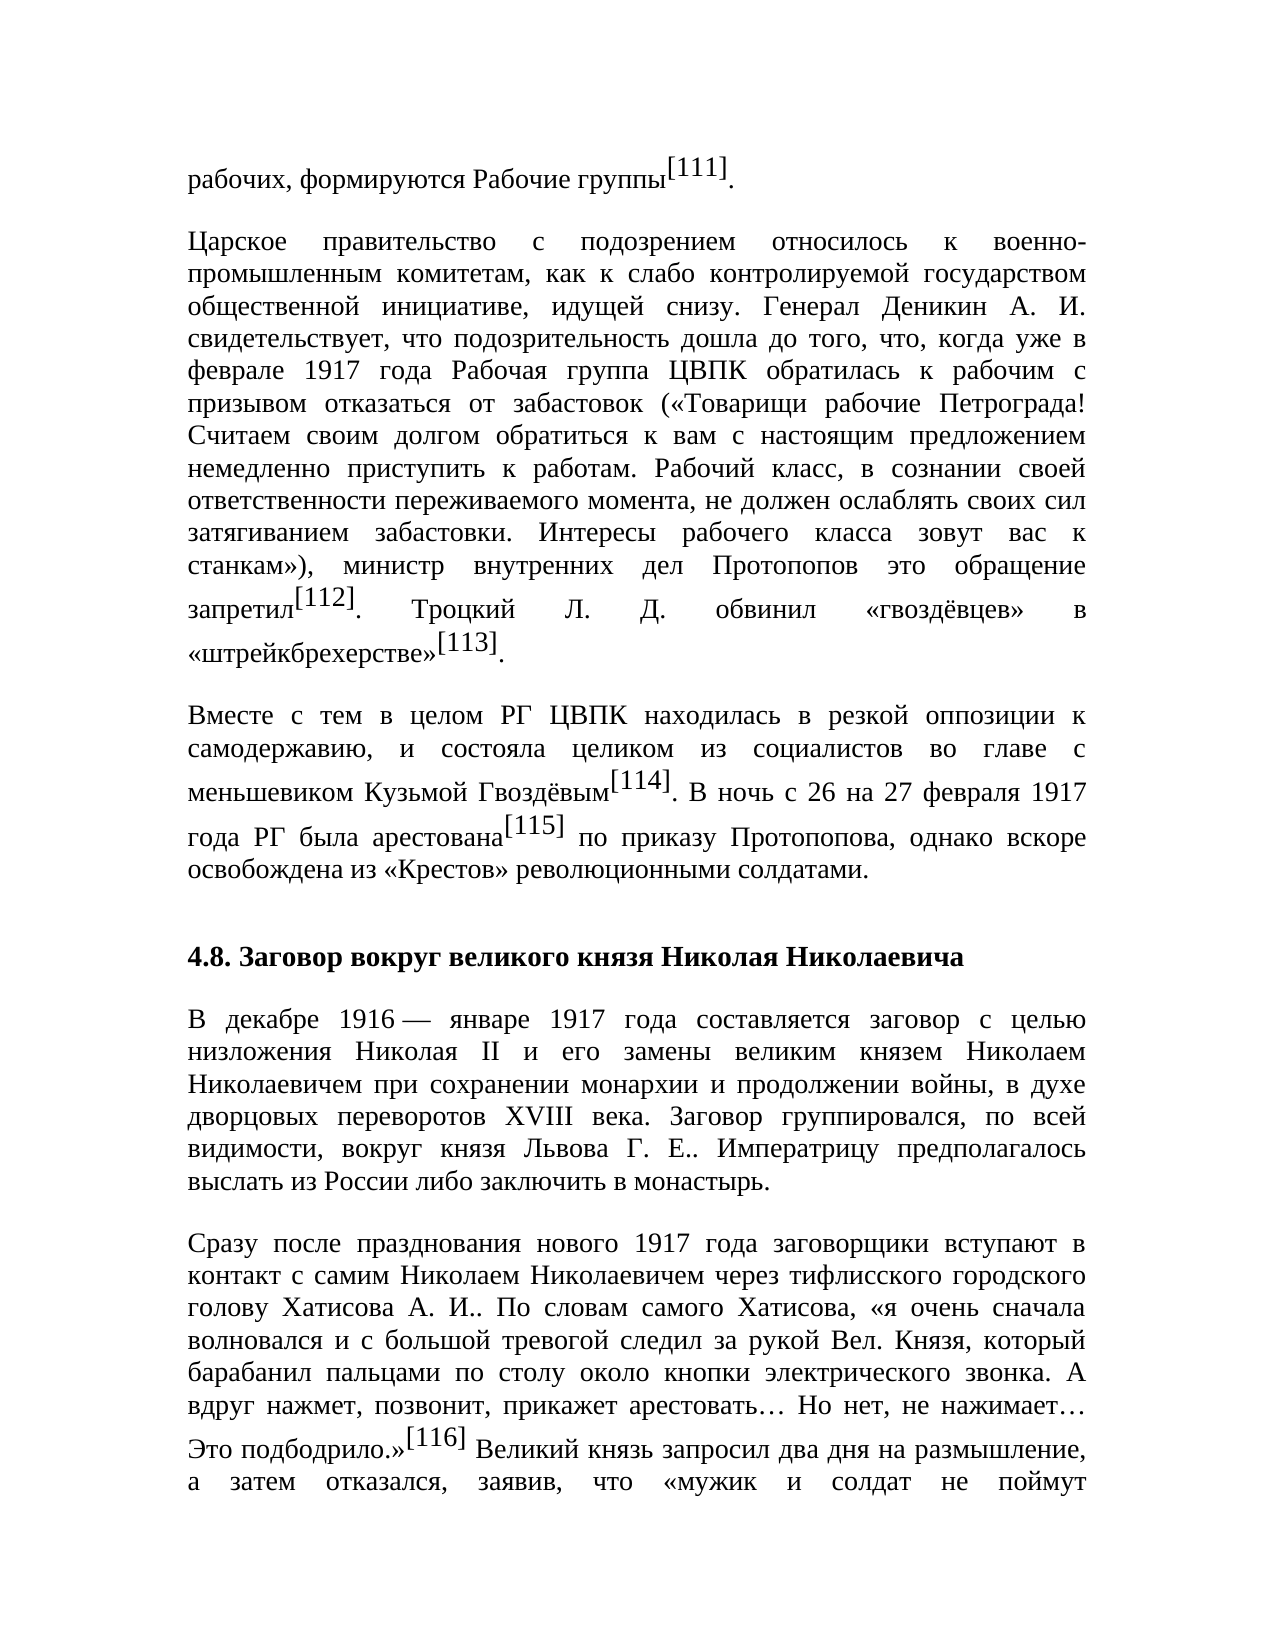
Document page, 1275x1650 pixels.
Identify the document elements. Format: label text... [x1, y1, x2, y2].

text В декабре 1916 — январе 1917 года составляется заговор с целью низложения Николая II и его замены великим князем Николаем Николаевичем при сохранении монархии и продолжении войны, в духе дворцовых переворотов XVIII века. Заговор группировался, по всей видимости, вокруг князя Львова Г. Е.. Императрицу предполагалось выслать из России либо заключить в монастырь. [187, 1002, 1087, 1196]
list 4.8. Заговор вокруг великого князя Николая Николаевича [187, 939, 1087, 972]
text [187, 150, 1087, 194]
text Царское правительство с подозрением относилось к военно-промышленным комитетам, как к слабо контролируемой государством общественной инициативе, идущей снизу. Генерал Деникин А. И. свидетельствует, что подозрительность дошла до того, что, когда уже в феврале 1917 года Рабочая группа ЦВПК обратилась к рабочим с призывом отказаться от забастовок («Товарищи рабочие Петрограда! Считаем своим долгом обратиться к вам с настоящим предложением немедленно приступить к работам. Рабочий класс, в сознании своей ответственности переживаемого момента, не должен ослаблять своих сил затягиванием забастовки. Интересы рабочего класса зовут вас к станкам»), министр внутренних дел Протопопов это обращение запретил[112]. Троцкий Л. Д. обвинил «гвоздёвцев» в «штрейкбрехерстве»[113]. [187, 224, 1087, 669]
text Вместе с тем в целом РГ ЦВПК находилась в резкой оппозиции к самодержавию, и состояла целиком из социалистов во главе с меньшевиком Кузьмой Гвоздёвым[114]. В ночь с 26 на 27 февраля 1917 года РГ была арестована[115] по приказу Протопопова, однако вскоре освобождена из «Крестов» революционными солдатами. [187, 698, 1087, 884]
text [187, 1226, 1087, 1497]
